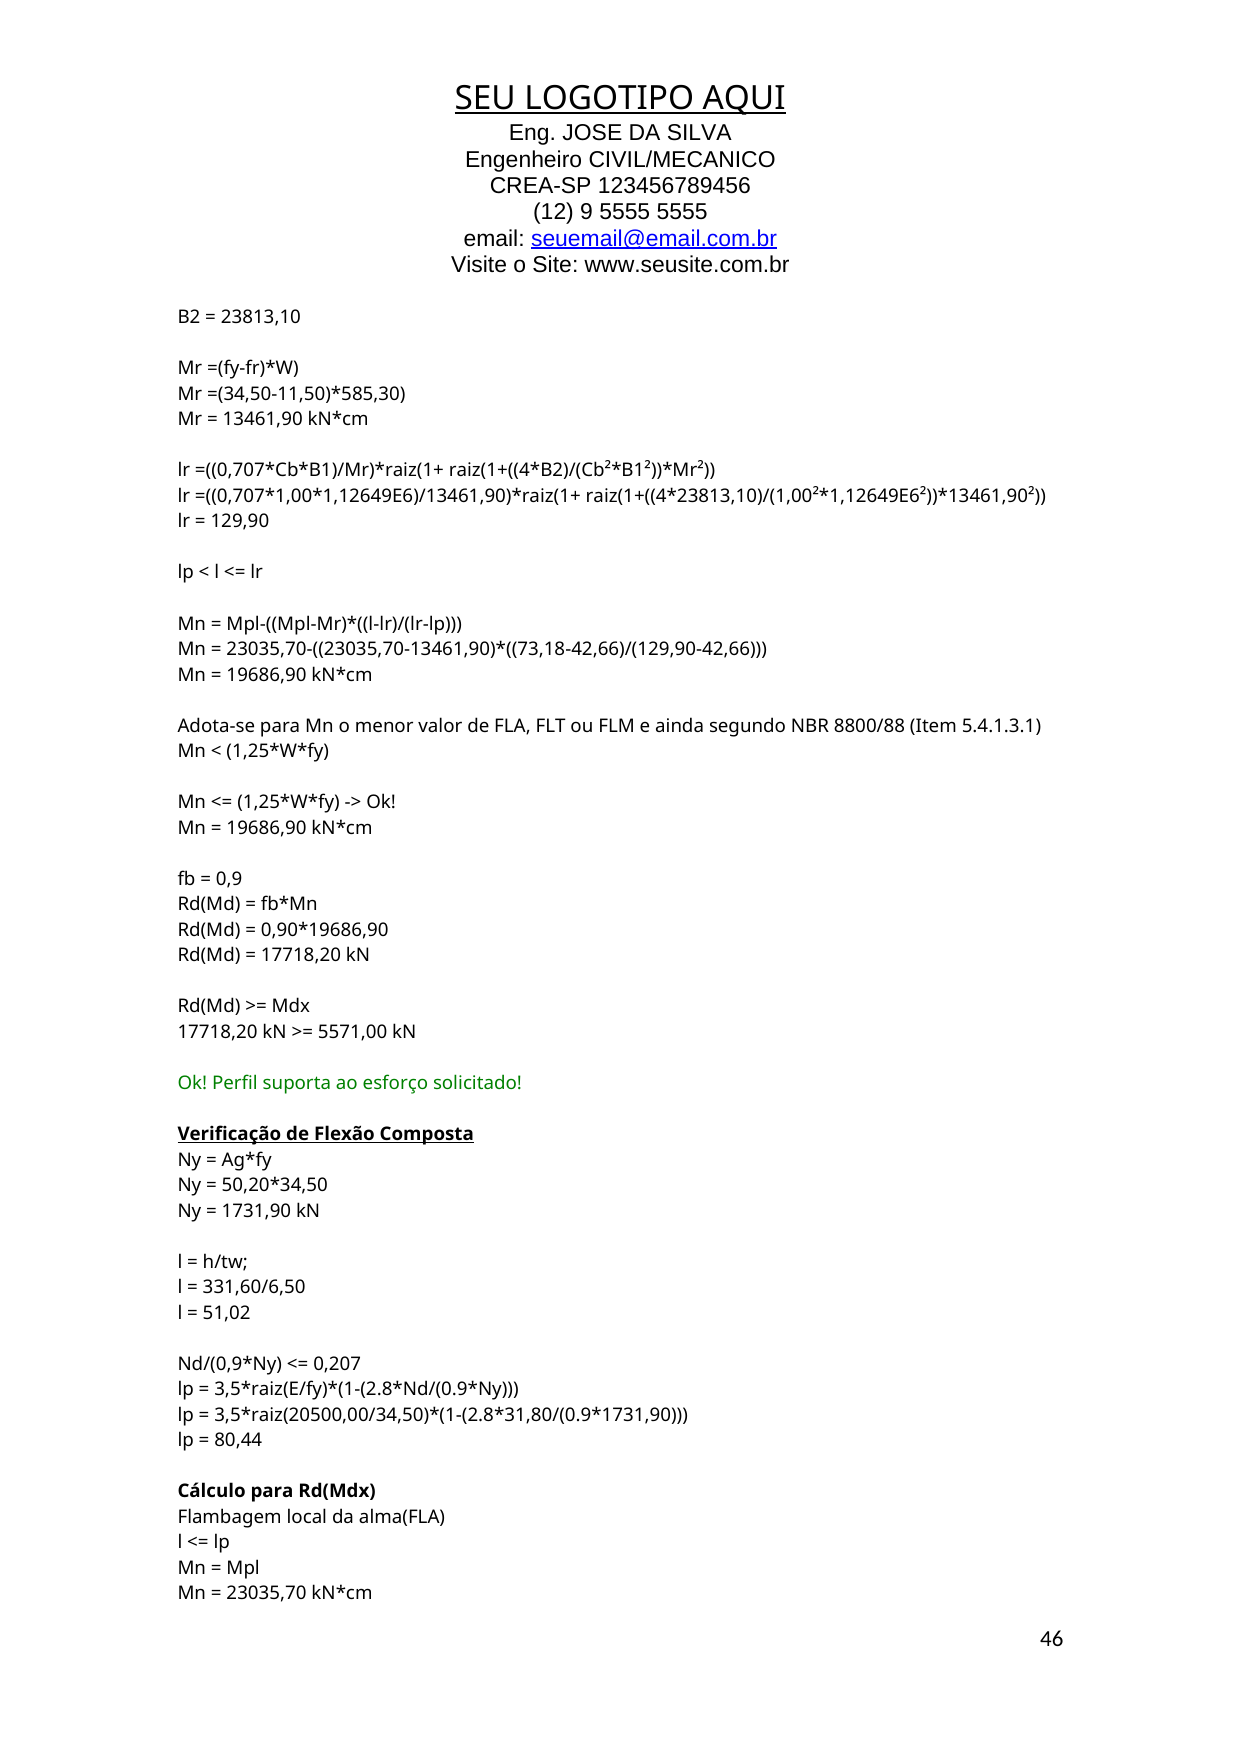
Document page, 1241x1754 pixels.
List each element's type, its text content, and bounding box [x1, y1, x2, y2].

text Mn <= (1,25*W*fy) -> Ok! [177, 788, 1063, 814]
text l = 331,60/6,50 [177, 1273, 1063, 1299]
text Mn = Mpl-((Mpl-Mr)*((l-lr)/(lr-lp))) [177, 610, 1063, 635]
text Ny = 1731,90 kN [177, 1197, 1063, 1222]
text l <= lp [177, 1529, 1063, 1554]
text Mn = 19686,90 kN*cm [177, 814, 1063, 839]
text fb = 0,9 [177, 865, 1063, 891]
text l = h/tw; [177, 1248, 1063, 1273]
text lp = 3,5*raiz(E/fy)*(1-(2.8*Nd/(0.9*Ny))) [177, 1376, 1063, 1401]
text Mn = 23035,70 kN*cm [177, 1580, 1063, 1605]
text Ok! Perfil suporta ao esforço solicitado! [177, 1069, 1063, 1095]
text Nd/(0,9*Ny) <= 0,207 [177, 1350, 1063, 1376]
text Mr =(34,50-11,50)*585,30) [177, 380, 1063, 406]
text l = 51,02 [177, 1299, 1063, 1324]
text lp = 3,5*raiz(20500,00/34,50)*(1-(2.8*31,80/(0.9*1731,90))) [177, 1401, 1063, 1427]
text Mn = Mpl [177, 1554, 1063, 1580]
text lp = 80,44 [177, 1427, 1063, 1452]
text Mn = 19686,90 kN*cm [177, 661, 1063, 686]
text Cálculo para Rd(Mdx) [177, 1478, 1063, 1503]
text Rd(Md) = 0,90*19686,90 [177, 916, 1063, 942]
text Verificação de Flexão Composta [177, 1120, 1063, 1146]
text 17718,20 kN >= 5571,00 kN [177, 1018, 1063, 1044]
text Ny = 50,20*34,50 [177, 1171, 1063, 1197]
text lr =((0,707*1,00*1,12649E6)/13461,90)*raiz(1+ raiz(1+((4*23813,10)/(1,00²*1,12649E6²))*13461,90²)) [177, 482, 1063, 508]
text Mn = 23035,70-((23035,70-13461,90)*((73,18-42,66)/(129,90-42,66))) [177, 635, 1063, 661]
text lp < l <= lr [177, 559, 1063, 584]
text Mr =(fy-fr)*W) [177, 355, 1063, 380]
text Rd(Md) >= Mdx [177, 993, 1063, 1018]
text lr = 129,90 [177, 508, 1063, 533]
text Flambagem local da alma(FLA) [177, 1503, 1063, 1529]
text Mr = 13461,90 kN*cm [177, 406, 1063, 431]
text Rd(Md) = fb*Mn [177, 891, 1063, 916]
text Adota-se para Mn o menor valor de FLA, FLT ou FLM e ainda segundo NBR 8800/88 (Item 5.4.1.3.1) Mn < (1,25*W*fy) [177, 712, 1063, 763]
text B2 = 23813,10 [177, 304, 1063, 329]
text Ny = Ag*fy [177, 1146, 1063, 1171]
text Rd(Md) = 17718,20 kN [177, 942, 1063, 967]
text lr =((0,707*Cb*B1)/Mr)*raiz(1+ raiz(1+((4*B2)/(Cb²*B1²))*Mr²)) [177, 457, 1063, 482]
